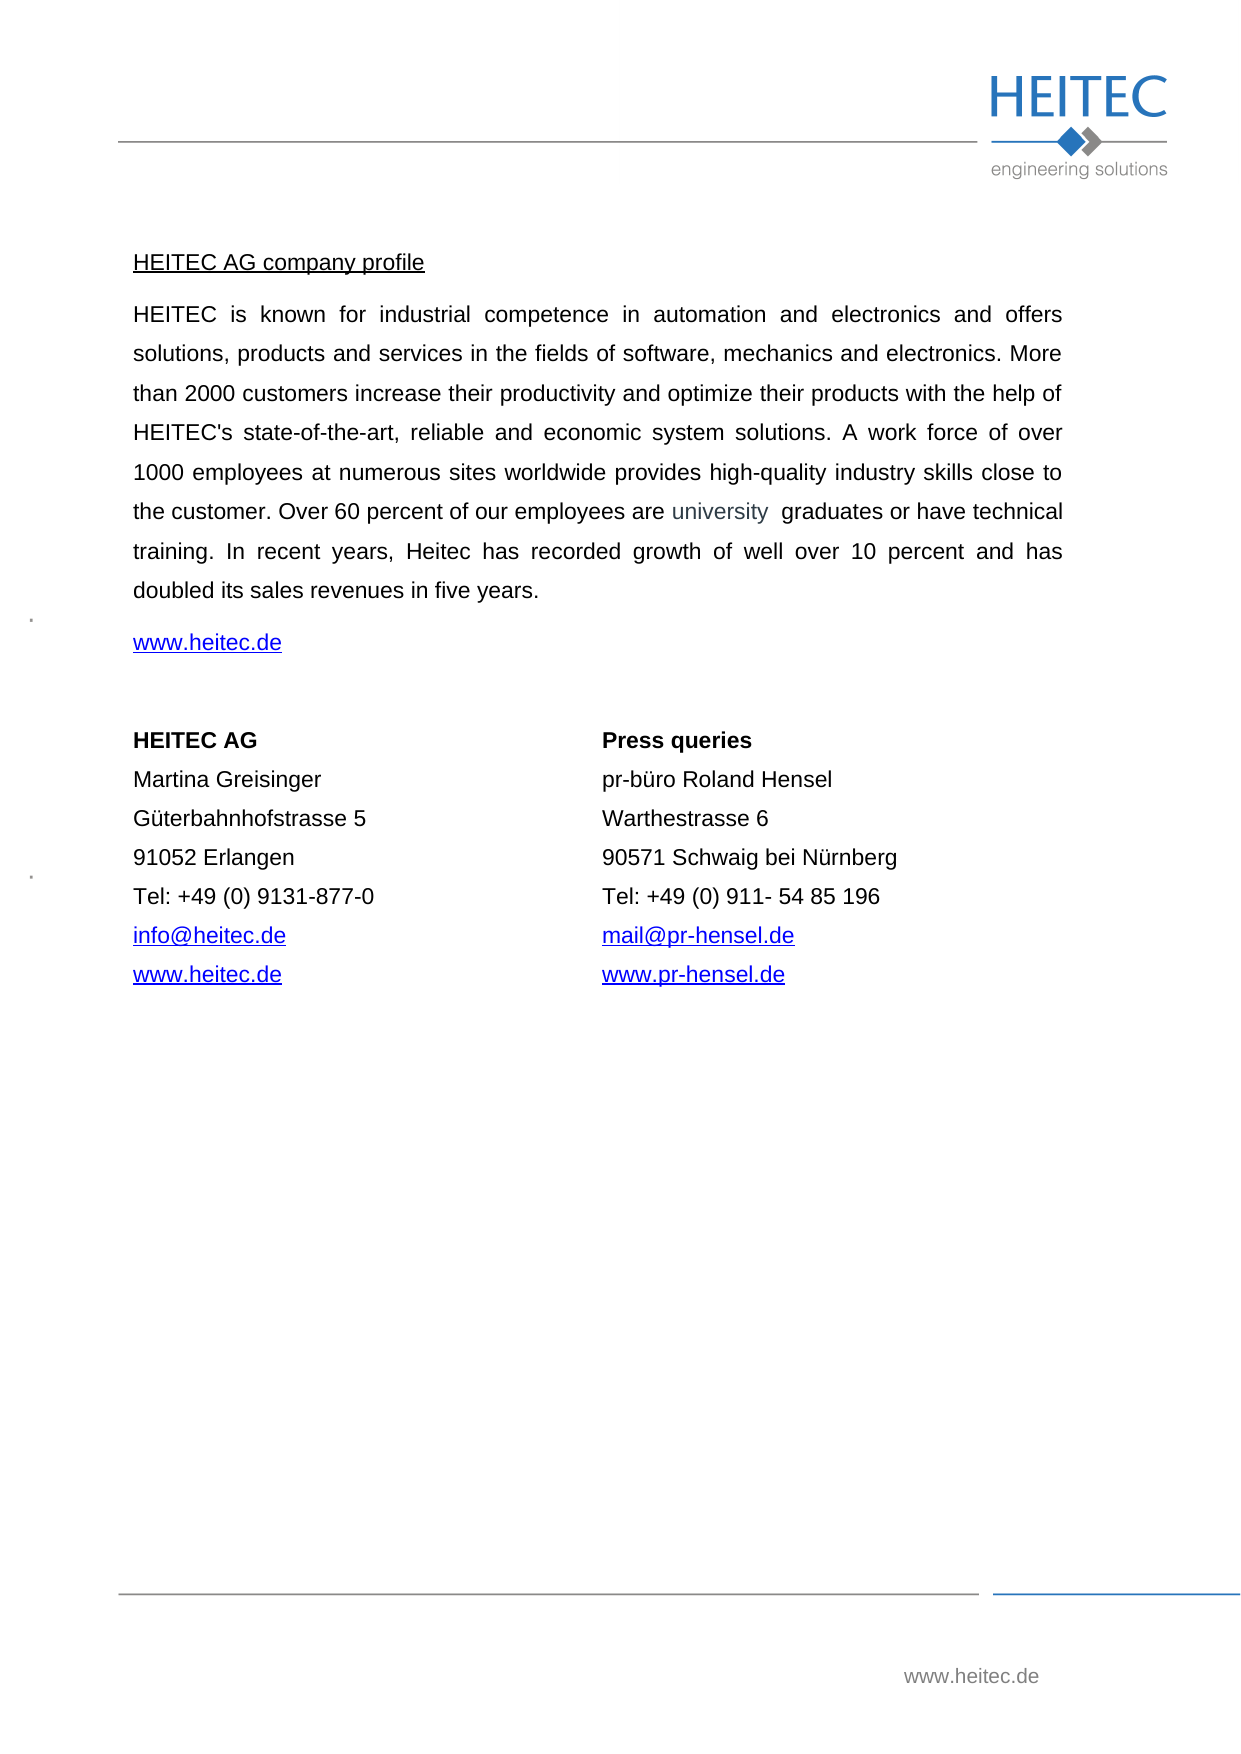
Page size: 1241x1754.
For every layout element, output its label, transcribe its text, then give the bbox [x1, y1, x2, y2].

table_header HEITEC AG Martina Greisinger Güterbahnhofstrasse 5 91052 Erlangen Tel: +49 (0) 9131-877-0 info@heitec.de www.heitec.de [107, 715, 576, 1026]
table_header Press queries pr-büro Roland Hensel Warthestrasse 6 90571 Schwaig bei Nürnberg Tel: +49 (0) 911- 54 85 196 mail@pr-hensel.de www.pr-hensel.de [576, 715, 1131, 1026]
text HEITEC is known for industrial competence in automation and electronics and offers solutions, products and services in the fields of software, mechanics and electronics. More than 2000 customers increase their productivity and optimize their products with the help of HEITEC's state-of-the-art, reliable and economic system solutions. A work force of over 1000 employees at numerous sites worldwide provides high-quality industry skills close to the customer. Over 60 percent of our employees are university graduates or have technical training. In recent years, Heitec has recorded growth of well over 10 percent and has doubled its sales revenues in five years. [133, 301, 1063, 603]
text HEITEC AG company profile [133, 249, 942, 275]
picture [0, 0, 1239, 880]
text www.heitec.de [133, 629, 942, 655]
picture [0, 1586, 1241, 1604]
